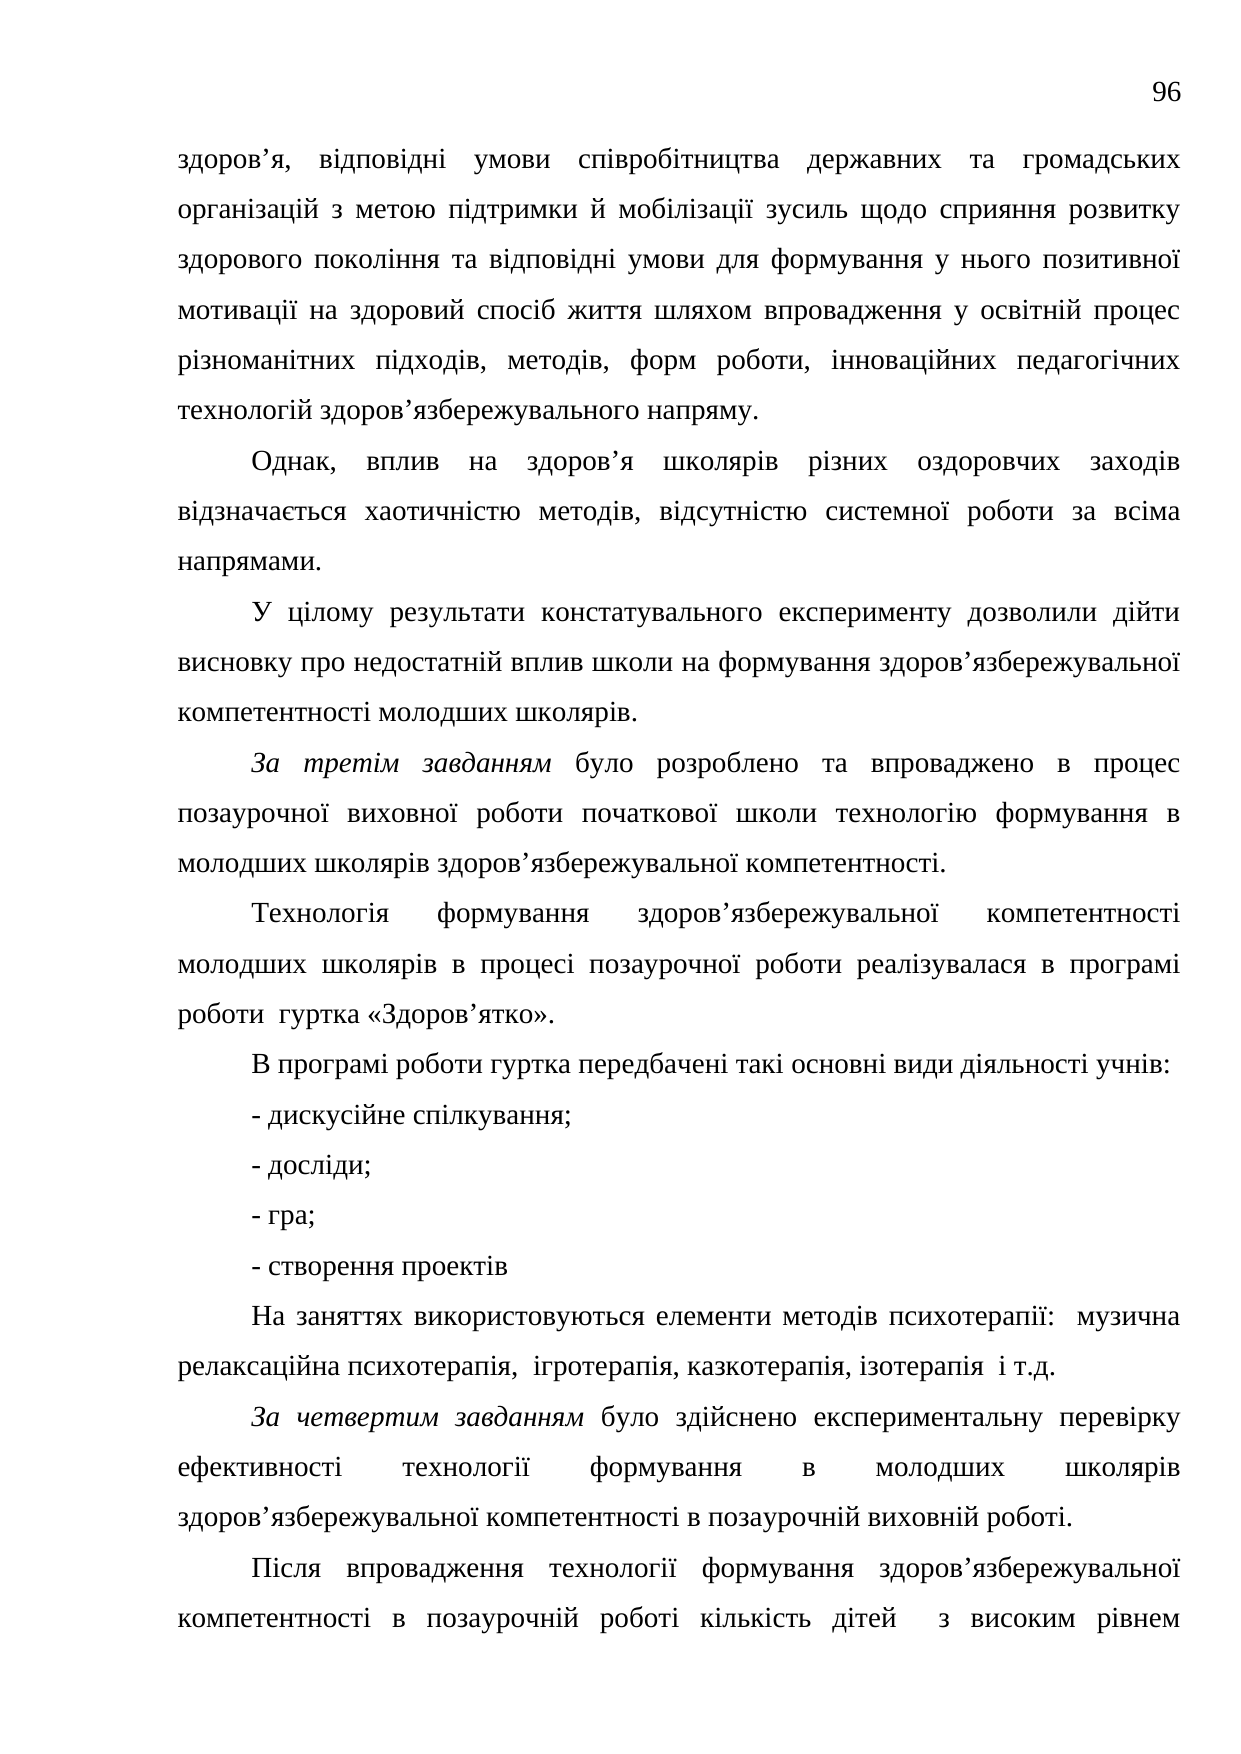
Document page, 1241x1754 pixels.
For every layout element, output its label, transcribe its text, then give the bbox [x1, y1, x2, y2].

text На заняттях використовуються елементи методів психотерапії: музична релаксаційна психотерапія, ігротерапія, казкотерапія, ізотерапія і т.д. [177, 1298, 1181, 1382]
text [177, 1550, 1181, 1633]
text - досліди; [177, 1147, 1181, 1181]
text У цілому результати констатувального експерименту дозволили дійти висновку про недостатній вплив школи на формування здоров’язбережувальної компетентності молодших школярів. [177, 594, 1181, 728]
text Однак, вплив на здоров’я школярів різних оздоровчих заходів відзначається хаотичністю методів, відсутністю системної роботи за всіма напрямами. [177, 443, 1181, 577]
text - створення проектів [177, 1248, 1181, 1281]
text - дискусійне спілкування; [177, 1097, 1181, 1130]
text За третім завданням було розроблено та впроваджено в процес позаурочної виховної роботи початкової школи технологію формування в молодших школярів здоров’язбережувальної компетентності. [177, 745, 1181, 879]
text В програмі роботи гуртка передбачені такі основні види діяльності учнів: [177, 1047, 1181, 1080]
text За четвертим завданням було здійснено експериментальну перевірку ефективності технології формування в молодших школярів здоров’язбережувальної компетентності в позаурочній виховній роботі. [177, 1399, 1181, 1533]
text - гра; [177, 1197, 1181, 1231]
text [177, 141, 1181, 426]
text Технологія формування здоров’язбережувальної компетентності молодших школярів в процесі позаурочної роботи реалізувалася в програмі роботи гуртка «Здоров’ятко». [177, 896, 1181, 1030]
